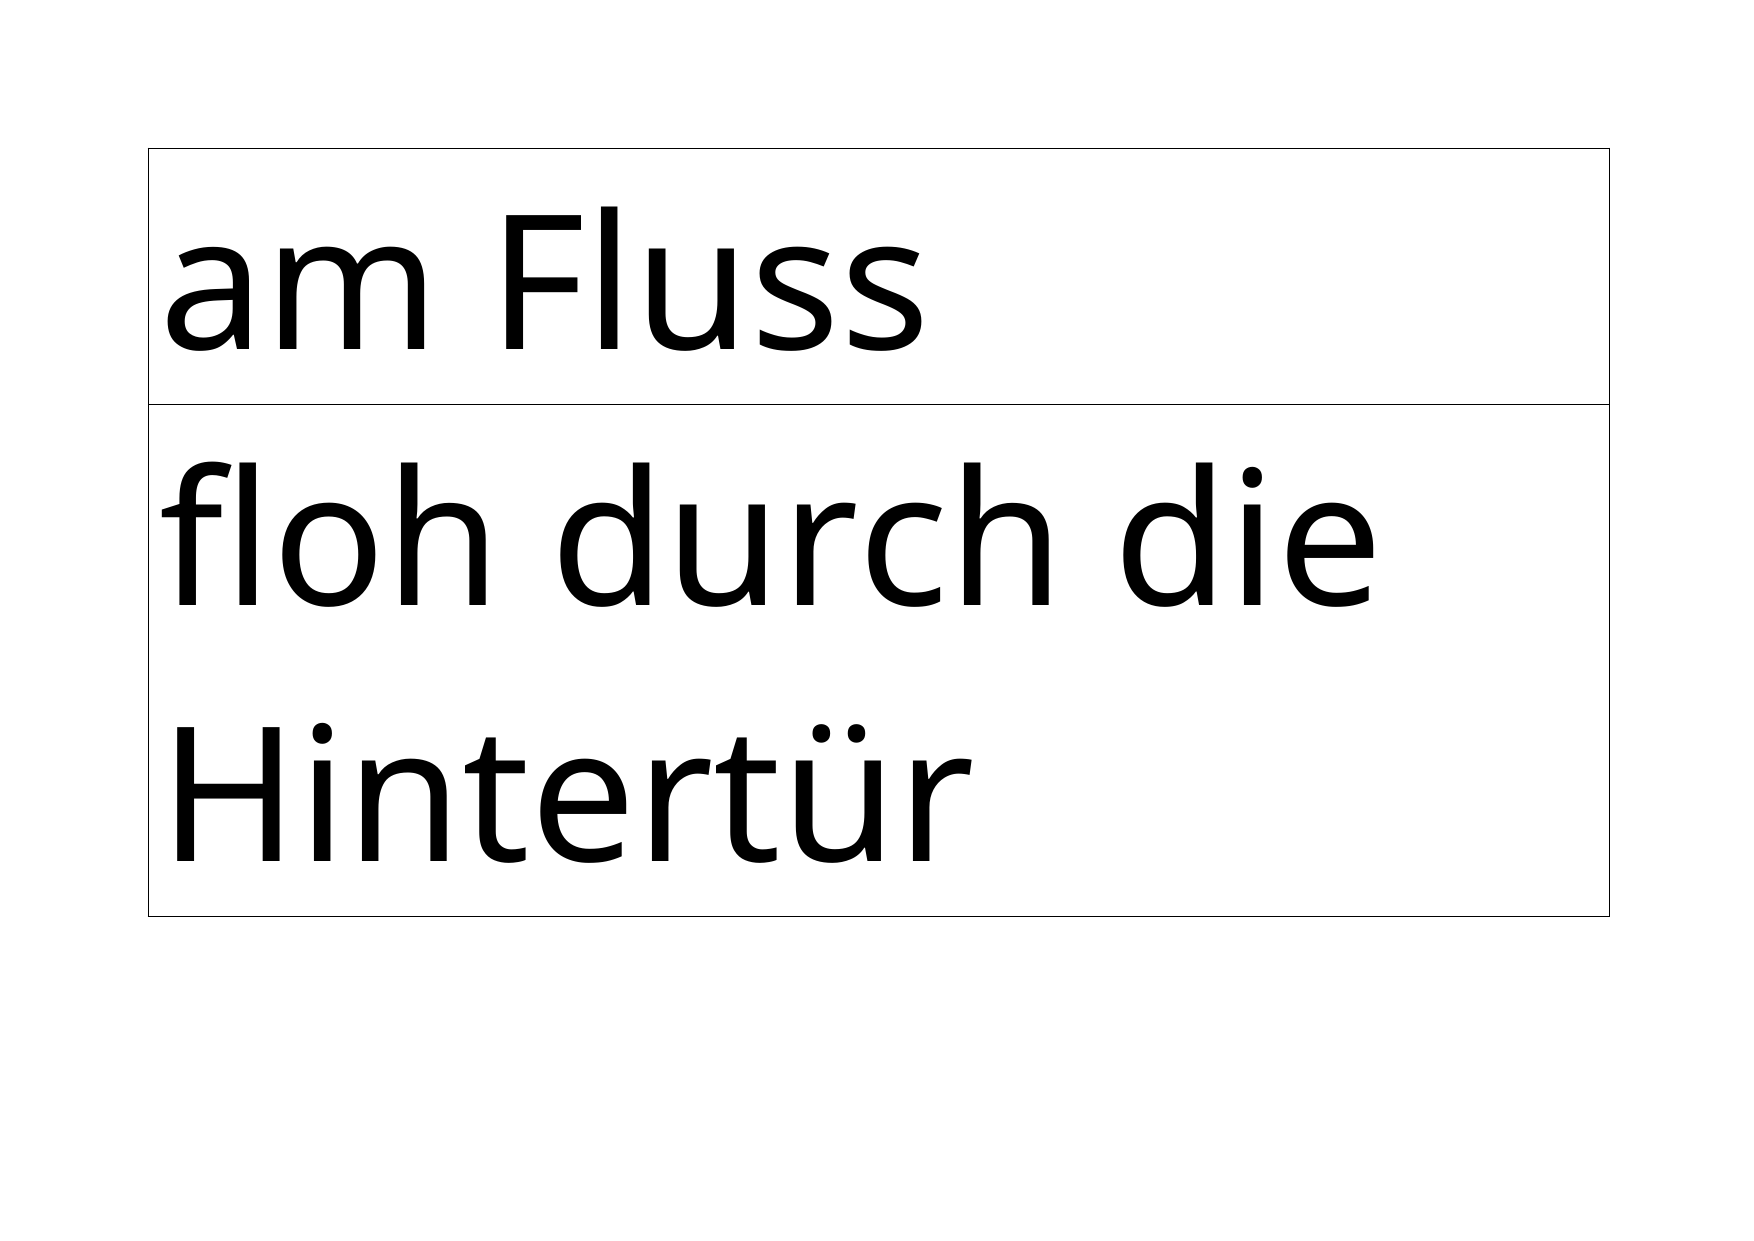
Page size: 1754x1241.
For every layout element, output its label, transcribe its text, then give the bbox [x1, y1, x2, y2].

table_cell floh durch die Hintertür [149, 405, 1609, 916]
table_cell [149, 149, 1609, 404]
